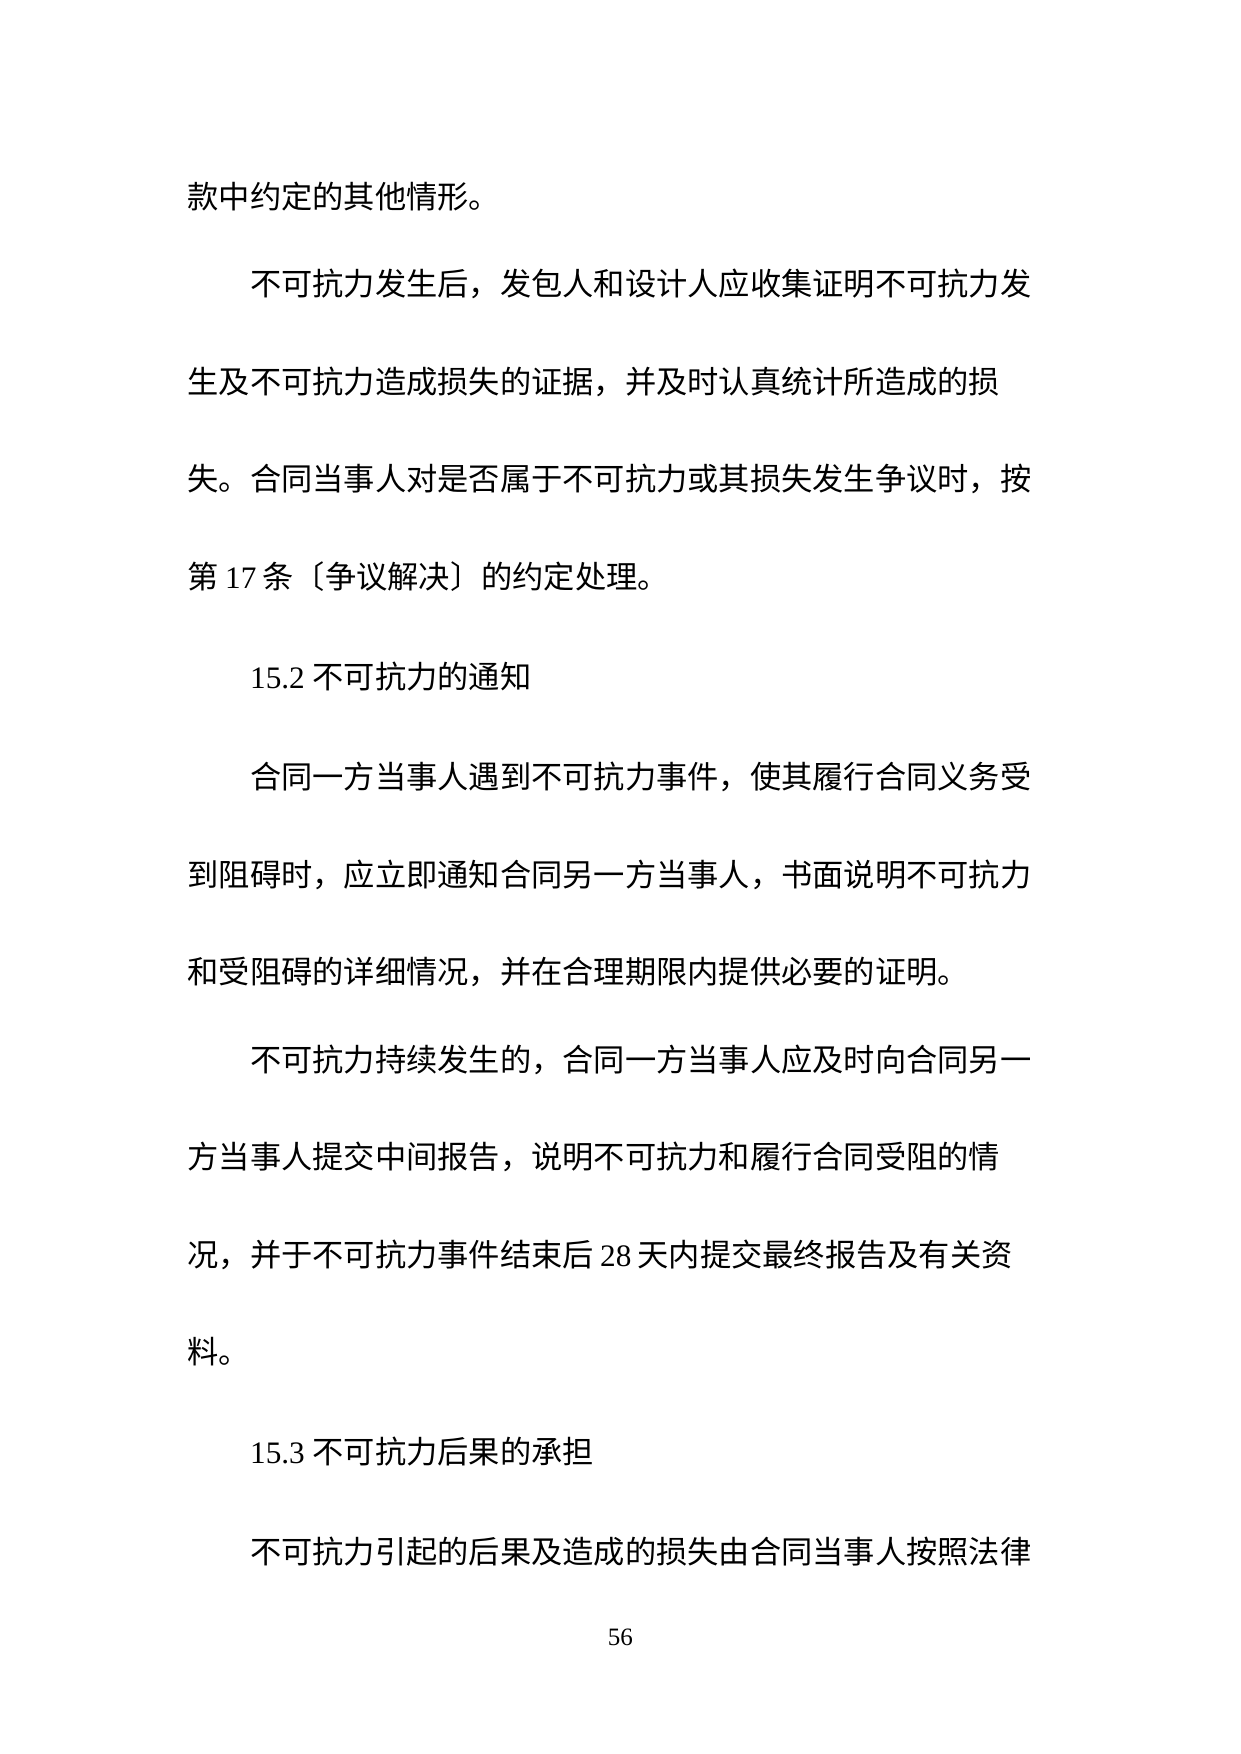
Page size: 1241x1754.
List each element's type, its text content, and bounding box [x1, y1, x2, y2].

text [187, 162, 1053, 227]
subtitle 15.3 不可抗力后果的承担 [187, 1417, 1053, 1482]
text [187, 1518, 1053, 1583]
text 不可抗力发生后，发包人和设计人应收集证明不可抗力发生及不可抗力造成损失的证据，并及时认真统计所造成的损失。合同当事人对是否属于不可抗力或其损失发生争议时，按第17条〔争议解决〕的约定处理。 [187, 249, 1053, 607]
text 合同一方当事人遇到不可抗力事件，使其履行合同义务受到阻碍时，应立即通知合同另一方当事人，书面说明不可抗力和受阻碍的详细情况，并在合理期限内提供必要的证明。 [187, 742, 1053, 1002]
subtitle 15.2 不可抗力的通知 [187, 642, 1053, 707]
text 不可抗力持续发生的，合同一方当事人应及时向合同另一方当事人提交中间报告，说明不可抗力和履行合同受阻的情况，并于不可抗力事件结束后28天内提交最终报告及有关资料。 [187, 1025, 1053, 1382]
